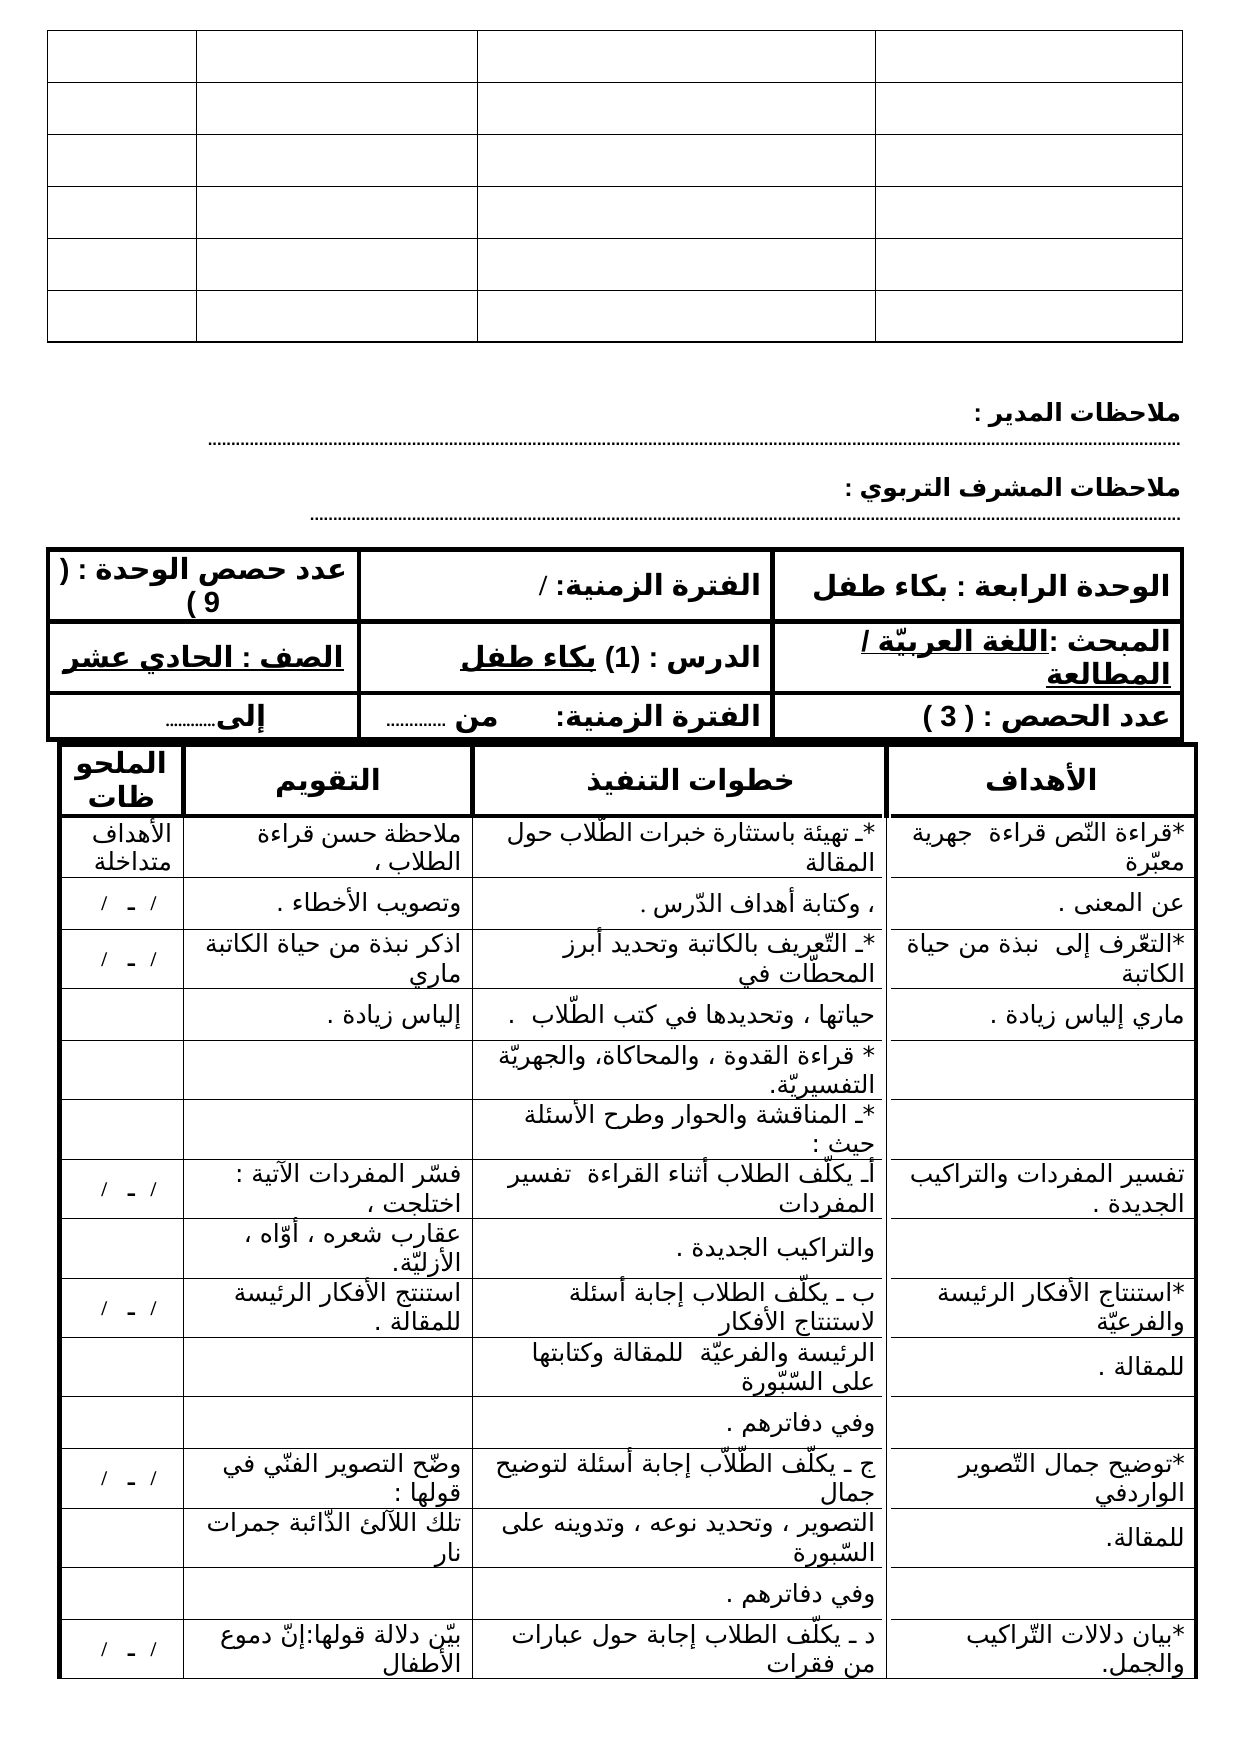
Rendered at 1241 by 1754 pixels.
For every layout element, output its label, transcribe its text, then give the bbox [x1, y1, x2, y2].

table_cell [48, 135, 196, 186]
table_header التقويم [186, 747, 470, 813]
table_cell تفسير المفردات والتراكيب الجديدة . [887, 1159, 1194, 1218]
table_cell [62, 1397, 183, 1448]
table_cell / ـ / [62, 878, 183, 928]
table_cell [62, 1041, 183, 1099]
table_cell عقارب شعره ، أوّاه ، الأزليّة. [184, 1219, 472, 1277]
table_cell [876, 291, 1182, 341]
table_cell / ـ / [62, 1279, 183, 1337]
table_cell [62, 1568, 183, 1619]
table_cell [876, 239, 1182, 289]
table_cell وفي دفاترهم . [473, 1567, 886, 1619]
text ملاحظات المدير : .................................................................................................................................................................................................................. [59, 398, 1181, 449]
table_cell [62, 1100, 183, 1159]
table_cell [184, 1100, 472, 1159]
table_cell [478, 135, 875, 186]
table_cell [184, 1568, 472, 1619]
table_cell ب ـ يكلّف الطلاب إجابة أسئلة لاستنتاج الأفكار [473, 1278, 886, 1337]
table_cell ج ـ يكلّف الطّلاّب إجابة أسئلة لتوضيح جمال [473, 1448, 886, 1507]
table_cell حياتها ، وتحديدها في كتب الطّلاب . [473, 988, 886, 1040]
table_cell [48, 239, 196, 289]
table_cell الرئيسة والفرعيّة للمقالة وكتابتها على السّبّورة [473, 1337, 886, 1396]
table_cell [48, 291, 196, 341]
table_cell [197, 187, 477, 237]
table_cell ملاحظة حسن قراءة الطلاب ، [184, 818, 472, 877]
table_cell عن المعنى . [887, 877, 1194, 928]
table_cell *ـ تهيئة باستثارة خبرات الطّلاب حول المقالة [473, 814, 886, 877]
table_cell الدرس : (1) بكاء طفل [361, 624, 770, 691]
table_cell [876, 135, 1182, 186]
table_cell *التعّرف إلى نبذة من حياة الكاتبة [887, 929, 1194, 988]
table_cell / ـ / [62, 930, 183, 988]
table_header خطوات التنفيذ [475, 747, 884, 813]
table_cell / ـ / [62, 1449, 183, 1507]
table_cell [62, 989, 183, 1040]
table_cell / ـ / [62, 1620, 183, 1678]
table_cell إلى............ [50, 695, 357, 737]
table_cell [62, 1219, 183, 1277]
table_cell *بيان دلالات التّراكيب والجمل. [887, 1619, 1194, 1678]
table_cell [887, 1396, 1194, 1448]
table_cell [197, 31, 477, 82]
table_cell استنتج الأفكار الرئيسة للمقالة . [184, 1279, 472, 1337]
table_header الأهداف [889, 747, 1194, 813]
table_cell بيّن دلالة قولها:إنّ دموع الأطفال [184, 1620, 472, 1678]
table_cell تلك اللآلئ الذّائبة جمرات نار [184, 1509, 472, 1567]
table_header عدد حصص الوحدة : ( 9 ) [50, 552, 357, 619]
table_cell *استنتاج الأفكار الرئيسة والفرعيّة [887, 1278, 1194, 1337]
table_cell [887, 1218, 1194, 1277]
table_cell وضّح التصوير الفنّي في قولها : [184, 1449, 472, 1507]
table_cell ، وكتابة أهداف الدّرس . [473, 877, 886, 928]
table_cell وتصويب الأخطاء . [184, 878, 472, 928]
table_cell [478, 83, 875, 133]
table_header الفترة الزمنية: / [361, 552, 770, 619]
table_cell *توضيح جمال التّصوير الواردفي [887, 1448, 1194, 1507]
table_cell [62, 1509, 183, 1567]
table_cell *ـ التّعريف بالكاتبة وتحديد أبرز المحطّات في [473, 929, 886, 988]
table_cell أـ يكلّف الطلاب أثناء القراءة تفسير المفردات [473, 1159, 886, 1218]
table_cell الأهداف متداخلة [62, 818, 183, 877]
table_cell للمقالة. [887, 1508, 1194, 1567]
table_cell [478, 31, 875, 82]
table_cell الفترة الزمنية: من ............. [361, 695, 770, 737]
table_cell إلياس زيادة . [184, 989, 472, 1040]
table_header الوحدة الرابعة : بكاء طفل [775, 552, 1180, 619]
table_cell [197, 135, 477, 186]
text ملاحظات المشرف التربوي : ............................................................................................................................................................................................ [59, 473, 1181, 523]
table_cell التصوير ، وتحديد نوعه ، وتدوينه على السّبورة [473, 1508, 886, 1567]
table_cell للمقالة . [887, 1337, 1194, 1396]
table_cell *ـ المناقشة والحوار وطرح الأسئلة حيث : [473, 1099, 886, 1159]
table_cell [887, 1040, 1194, 1099]
table_cell [197, 239, 477, 289]
table_cell * قراءة القدوة ، والمحاكاة، والجهريّة التفسيريّة. [473, 1040, 886, 1099]
table_cell الصف : الحادي عشر [50, 624, 357, 691]
table_cell د ـ يكلّف الطلاب إجابة حول عبارات من فقرات [473, 1619, 886, 1678]
table_cell [876, 187, 1182, 237]
table_cell [48, 83, 196, 133]
table_cell *قراءة النّص قراءة جهرية معبّرة [887, 814, 1194, 877]
table_cell [62, 1338, 183, 1396]
table_cell [887, 1567, 1194, 1619]
table_cell [887, 1099, 1194, 1159]
table_cell [876, 31, 1182, 82]
table_cell [48, 31, 196, 82]
table_cell ماري إلياس زيادة . [887, 988, 1194, 1040]
table_cell [478, 239, 875, 289]
table_cell [197, 83, 477, 133]
table_cell اذكر نبذة من حياة الكاتبة ماري [184, 930, 472, 988]
table_cell [478, 187, 875, 237]
table_cell [876, 83, 1182, 133]
table_cell [184, 1041, 472, 1099]
table_cell والتراكيب الجديدة . [473, 1218, 886, 1277]
table_cell المبحث :اللغة العربيّة / المطالعة [775, 624, 1180, 691]
table_cell [478, 291, 875, 341]
table_cell [184, 1338, 472, 1396]
table_cell [48, 187, 196, 237]
table_header الملحوظات [62, 747, 181, 813]
table_cell [197, 291, 477, 341]
table_cell عدد الحصص : ( 3 ) [775, 695, 1180, 737]
table_cell [184, 1397, 472, 1448]
table_cell فسّر المفردات الآتية : اختلجت ، [184, 1160, 472, 1218]
table_cell وفي دفاترهم . [473, 1396, 886, 1448]
table_cell / ـ / [62, 1160, 183, 1218]
